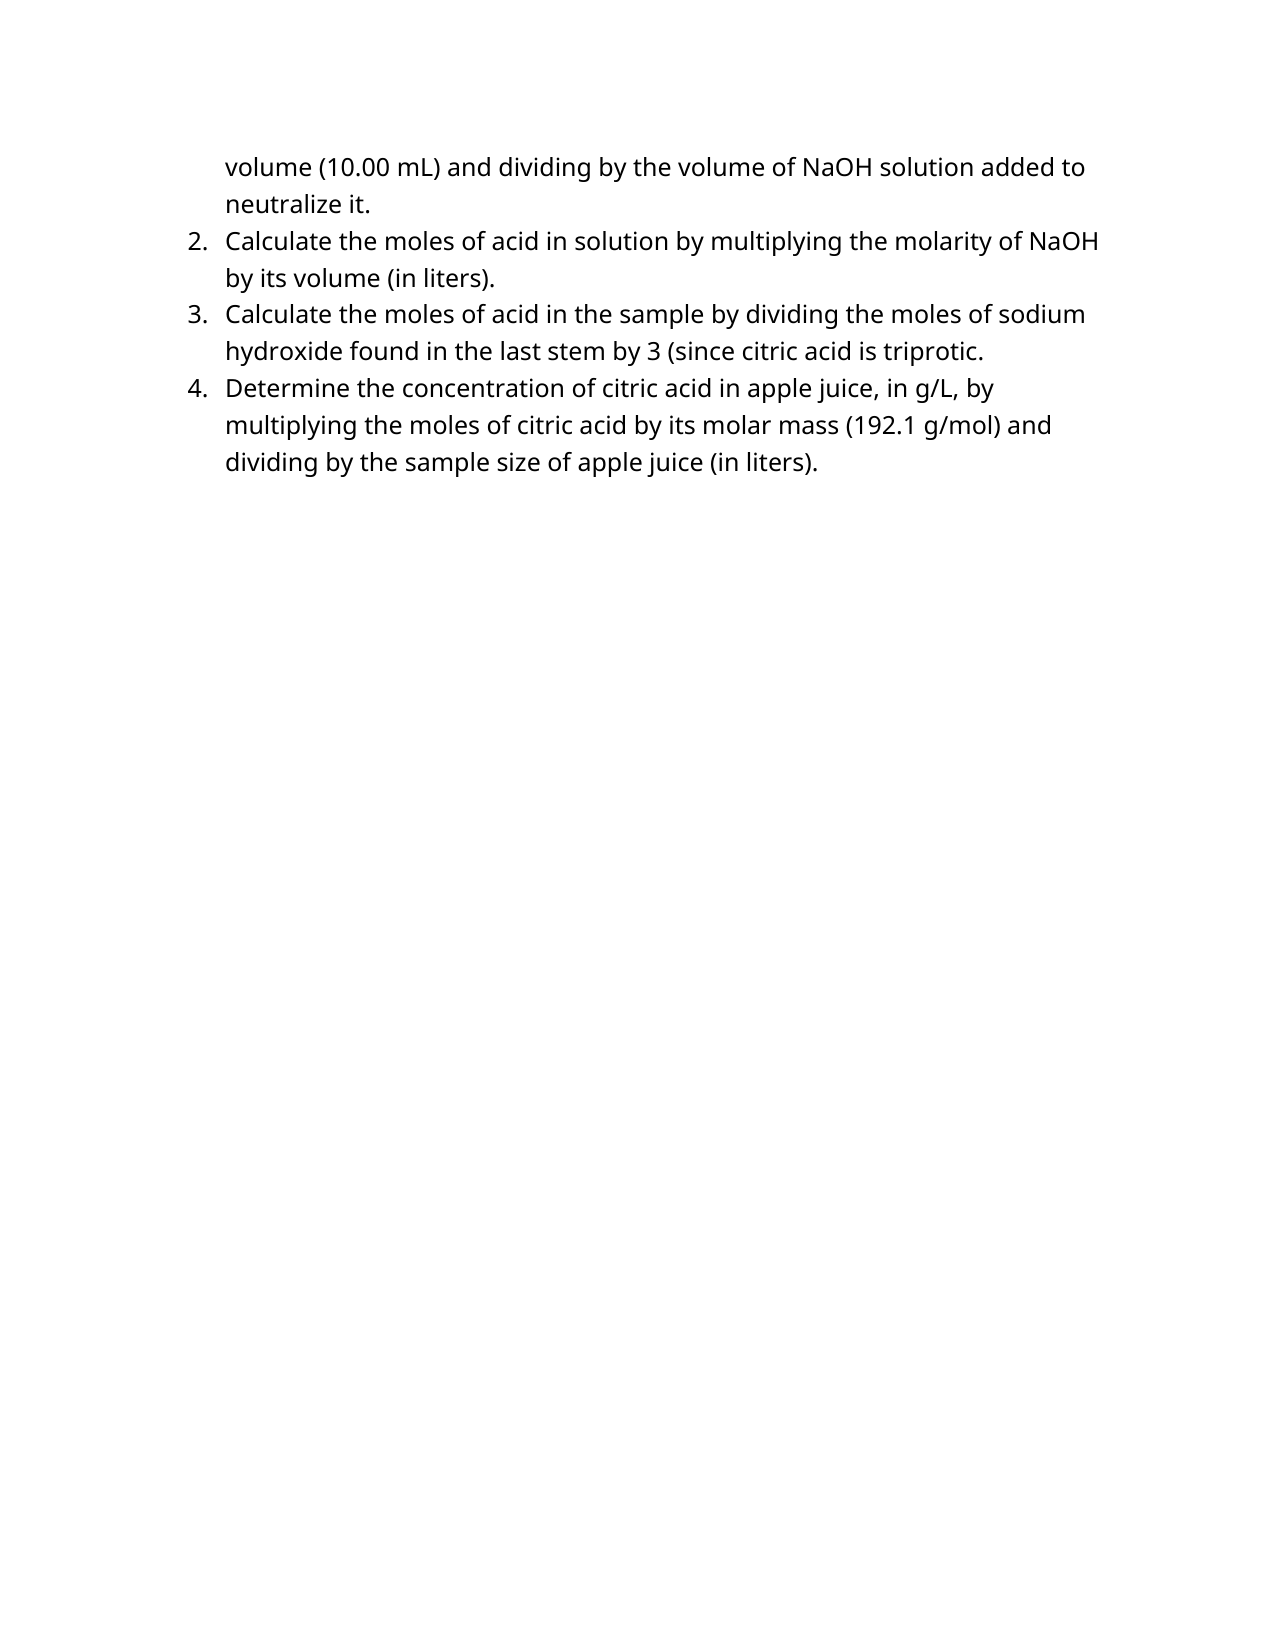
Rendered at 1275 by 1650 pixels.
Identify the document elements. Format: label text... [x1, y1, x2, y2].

list Calculate the moles of acid in solution by multiplying the molarity of NaOH by its volume (in liters). [187, 223, 1125, 294]
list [187, 150, 1125, 221]
list Calculate the moles of acid in the sample by dividing the moles of sodium hydroxide found in the last stem by 3 (since citric acid is triprotic. [187, 297, 1125, 368]
list Determine the concentration of citric acid in apple juice, in g/L, by multiplying the moles of citric acid by its molar mass (192.1 g/mol) and dividing by the sample size of apple juice (in liters). [187, 371, 1125, 478]
